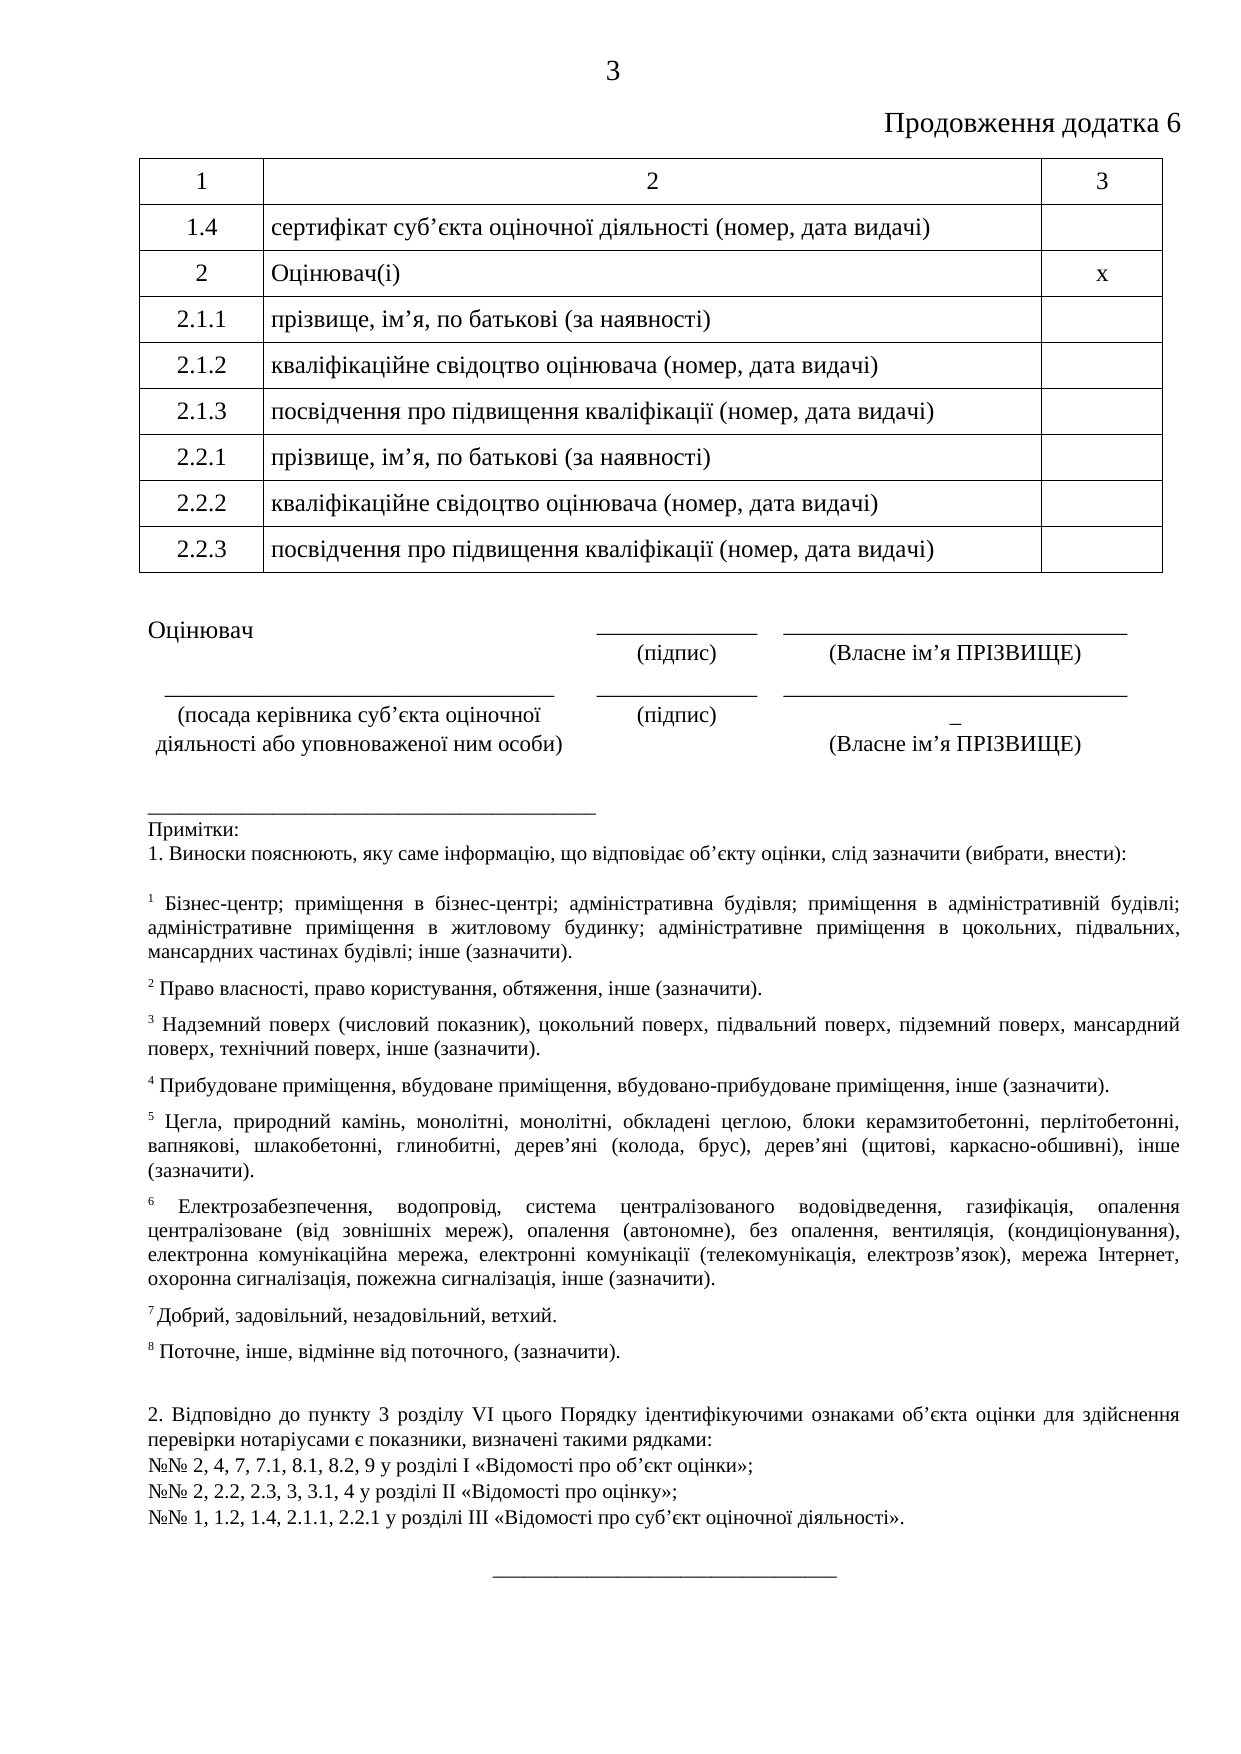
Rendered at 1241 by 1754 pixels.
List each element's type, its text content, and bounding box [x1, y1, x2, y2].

table_cell кваліфікаційне свідоцтво оцінювача (номер, дата видачі) [264, 343, 1041, 388]
table_cell 2.2.2 [140, 481, 263, 526]
table_cell _______________________________ (Власне ім’я ПРІЗВИЩЕ) [771, 672, 1139, 757]
text Продовження додатка 6 [148, 105, 1181, 139]
text _________________________________ [148, 1556, 1181, 1580]
text 6 Електрозабезпечення, водопровід, система централізованого водовідведення, газифікація, опалення централізоване (від зовнішніх мереж), опалення (автономне), без опалення, вентиляція, (кондиціонування), електронна комунікаційна мережа, електронні комунікації (телекомунікація, електрозв’язок), мережа Інтернет, охоронна сигналізація, пожежна сигналізація, інше (зазначити). [148, 1194, 1181, 1290]
table_cell прізвище, ім’я, по батькові (за наявності) [264, 435, 1041, 480]
table_cell посвідчення про підвищення кваліфікації (номер, дата видачі) [264, 527, 1041, 572]
table_header Оцінювач [136, 609, 582, 672]
table_cell [1042, 527, 1162, 572]
table_header ______________ (підпис) [582, 609, 771, 672]
table_header 2 [264, 159, 1041, 204]
table_cell 2.2.1 [140, 435, 263, 480]
text №№ 2, 2.2, 2.3, 3, 3.1, 4 у розділі ІІ «Відомості про оцінку»; [148, 1479, 1181, 1503]
table_cell 2.1.2 [140, 343, 263, 388]
table_header 1 [140, 159, 263, 204]
text ___________________________________________ [148, 793, 1181, 817]
table_cell 2.2.3 [140, 527, 263, 572]
text 3 Надземний поверх (числовий показник), цокольний поверх, підвальний поверх, підземний поверх, мансардний поверх, технічний поверх, інше (зазначити). [148, 1012, 1181, 1060]
text №№ 1, 1.2, 1.4, 2.1.1, 2.2.1 у розділі ІІІ «Відомості про суб’єкт оціночної діяльності». [148, 1504, 1181, 1529]
text 8 Поточне, інше, відмінне від поточного, (зазначити). [148, 1339, 1181, 1363]
table_cell прізвище, ім’я, по батькові (за наявності) [264, 297, 1041, 342]
table_cell [1042, 481, 1162, 526]
text Примітки: [148, 817, 1181, 841]
table_cell посвідчення про підвищення кваліфікації (номер, дата видачі) [264, 389, 1041, 434]
text 2. Відповідно до пункту 3 розділу VІ цього Порядку ідентифікуючими ознаками об’єкта оцінки для здійснення перевірки нотаріусами є показники, визначені такими рядками: [148, 1402, 1181, 1451]
text 5 Цегла, природний камінь, монолітні, монолітні, обкладені цеглою, блоки керамзитобетонні, перлітобетонні, вапнякові, шлакобетонні, глинобитні, дерев’яні (колода, брус), дерев’яні (щитові, каркасно-обшивні), інше (зазначити). [148, 1109, 1181, 1182]
table_cell x [1042, 251, 1162, 296]
table_cell 1.4 [140, 205, 263, 250]
table_cell Оцінювач(і) [264, 251, 1041, 296]
table_cell 2 [140, 251, 263, 296]
text 1. Виноски пояснюють, яку саме інформацію, що відповідає об’єкту оцінки, слід зазначити (вибрати, внести): [148, 841, 1181, 865]
text 4 Прибудоване приміщення, вбудоване приміщення, вбудовано-прибудоване приміщення, інше (зазначити). [148, 1073, 1181, 1097]
table_cell [1042, 205, 1162, 250]
table_cell ______________ (підпис) [582, 672, 771, 757]
table_cell [1042, 297, 1162, 342]
table_cell __________________________________ (посада керівника суб’єкта оціночної діяльності або уповноваженої ним особи) [136, 672, 582, 757]
text 2 Право власності, право користування, обтяження, інше (зазначити). [148, 976, 1181, 1000]
table_cell [1042, 389, 1162, 434]
table_header 3 [1042, 159, 1162, 204]
table_header ______________________________ (Власне ім’я ПРІЗВИЩЕ) [771, 609, 1139, 672]
text 1 Бізнес-центр; приміщення в бізнес-центрі; адміністративна будівля; приміщення в адміністративній будівлі; адміністративне приміщення в житловому будинку; адміністративне приміщення в цокольних, підвальних, мансардних частинах будівлі; інше (зазначити). [148, 891, 1181, 963]
table_cell [1042, 435, 1162, 480]
table_cell 2.1.3 [140, 389, 263, 434]
table_cell [1042, 343, 1162, 388]
text №№ 2, 4, 7, 7.1, 8.1, 8.2, 9 у розділі І «Відомості про об’єкт оцінки»; [148, 1453, 1181, 1477]
table_cell 2.1.1 [140, 297, 263, 342]
table_cell сертифікат суб’єкта оціночної діяльності (номер, дата видачі) [264, 205, 1041, 250]
table_cell кваліфікаційне свідоцтво оцінювача (номер, дата видачі) [264, 481, 1041, 526]
text 7 Добрий, задовільний, незадовільний, ветхий. [148, 1303, 1181, 1327]
